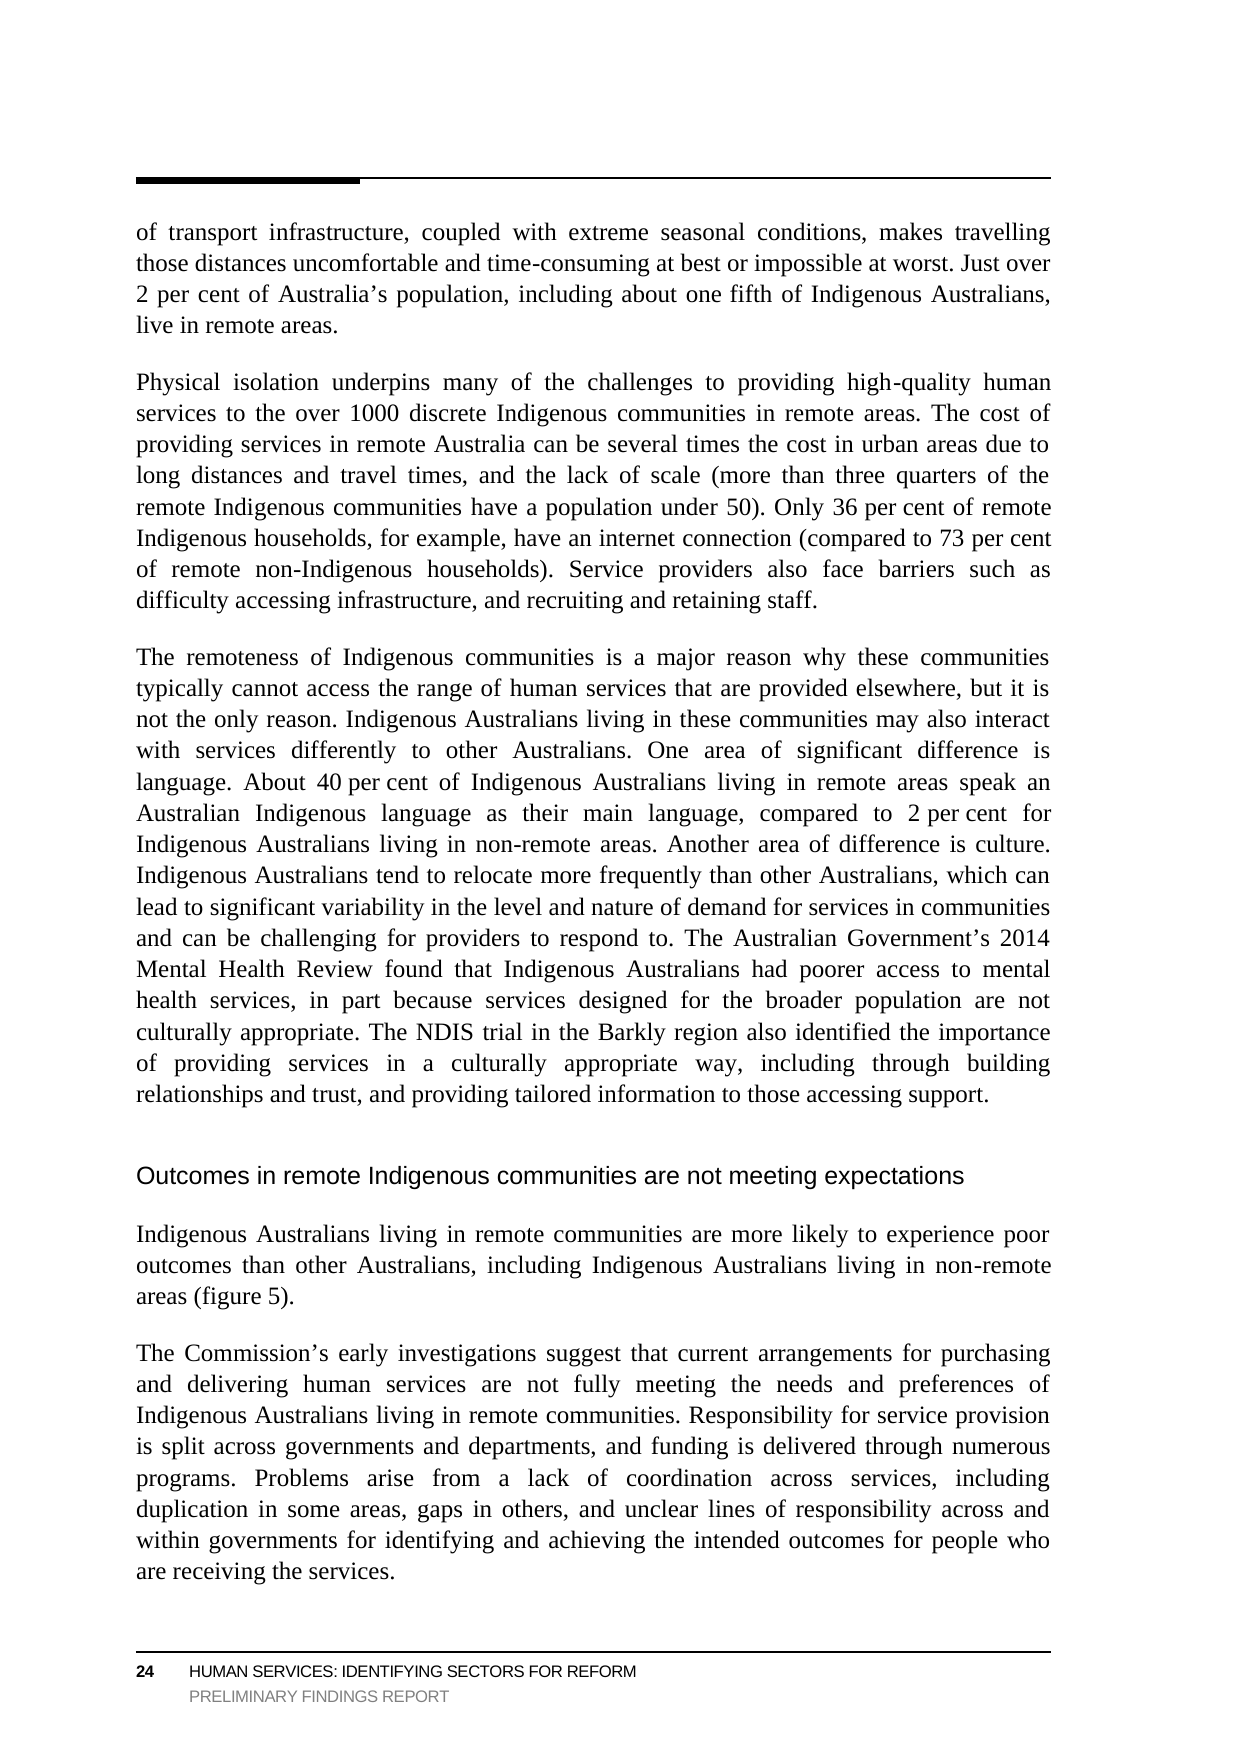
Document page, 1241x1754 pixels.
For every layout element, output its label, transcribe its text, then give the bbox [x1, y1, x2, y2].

subtitle Outcomes in remote Indigenous communities are not meeting expectations [136, 1158, 1051, 1191]
text Indigenous Australians living in remote communities are more likely to experience poor outcomes than other Australians, including Indigenous Australians living in non-remote areas (figure 5). [136, 1216, 1051, 1310]
text Physical isolation underpins many of the challenges to providing high-quality human services to the over 1000 discrete Indigenous communities in remote areas. The cost of providing services in remote Australia can be several times the cost in urban areas due to long distances and travel times, and the lack of scale (more than three quarters of the remote Indigenous communities have a population under 50). Only 36 per cent of remote Indigenous households, for example, have an internet connection (compared to 73 per cent of remote non-Indigenous households). Service providers also face barriers such as difficulty accessing infrastructure, and recruiting and retaining staff. [136, 364, 1051, 614]
text The remoteness of Indigenous communities is a major reason why these communities typically cannot access the range of human services that are provided elsewhere, but it is not the only reason. Indigenous Australians living in these communities may also interact with services differently to other Australians. One area of significant difference is language. About 40 per cent of Indigenous Australians living in remote areas speak an Australian Indigenous language as their main language, compared to 2 per cent for Indigenous Australians living in non-remote areas. Another area of difference is culture. Indigenous Australians tend to relocate more frequently than other Australians, which can lead to significant variability in the level and nature of demand for services in communities and can be challenging for providers to respond to. The Australian Government’s 2014 Mental Health Review found that Indigenous Australians had poorer access to mental health services, in part because services designed for the broader population are not culturally appropriate. The NDIS trial in the Barkly region also identified the importance of providing services in a culturally appropriate way, including through building relationships and trust, and providing tailored information to those accessing support. [136, 639, 1051, 1108]
text The Commission’s early investigations suggest that current arrangements for purchasing and delivering human services are not fully meeting the needs and preferences of Indigenous Australians living in remote communities. Responsibility for service provision is split across governments and departments, and funding is delivered through numerous programs. Problems arise from a lack of coordination across services, including duplication in some areas, gaps in others, and unclear lines of responsibility across and within governments for identifying and achieving the intended outcomes for people who are receiving the services. [136, 1335, 1051, 1585]
